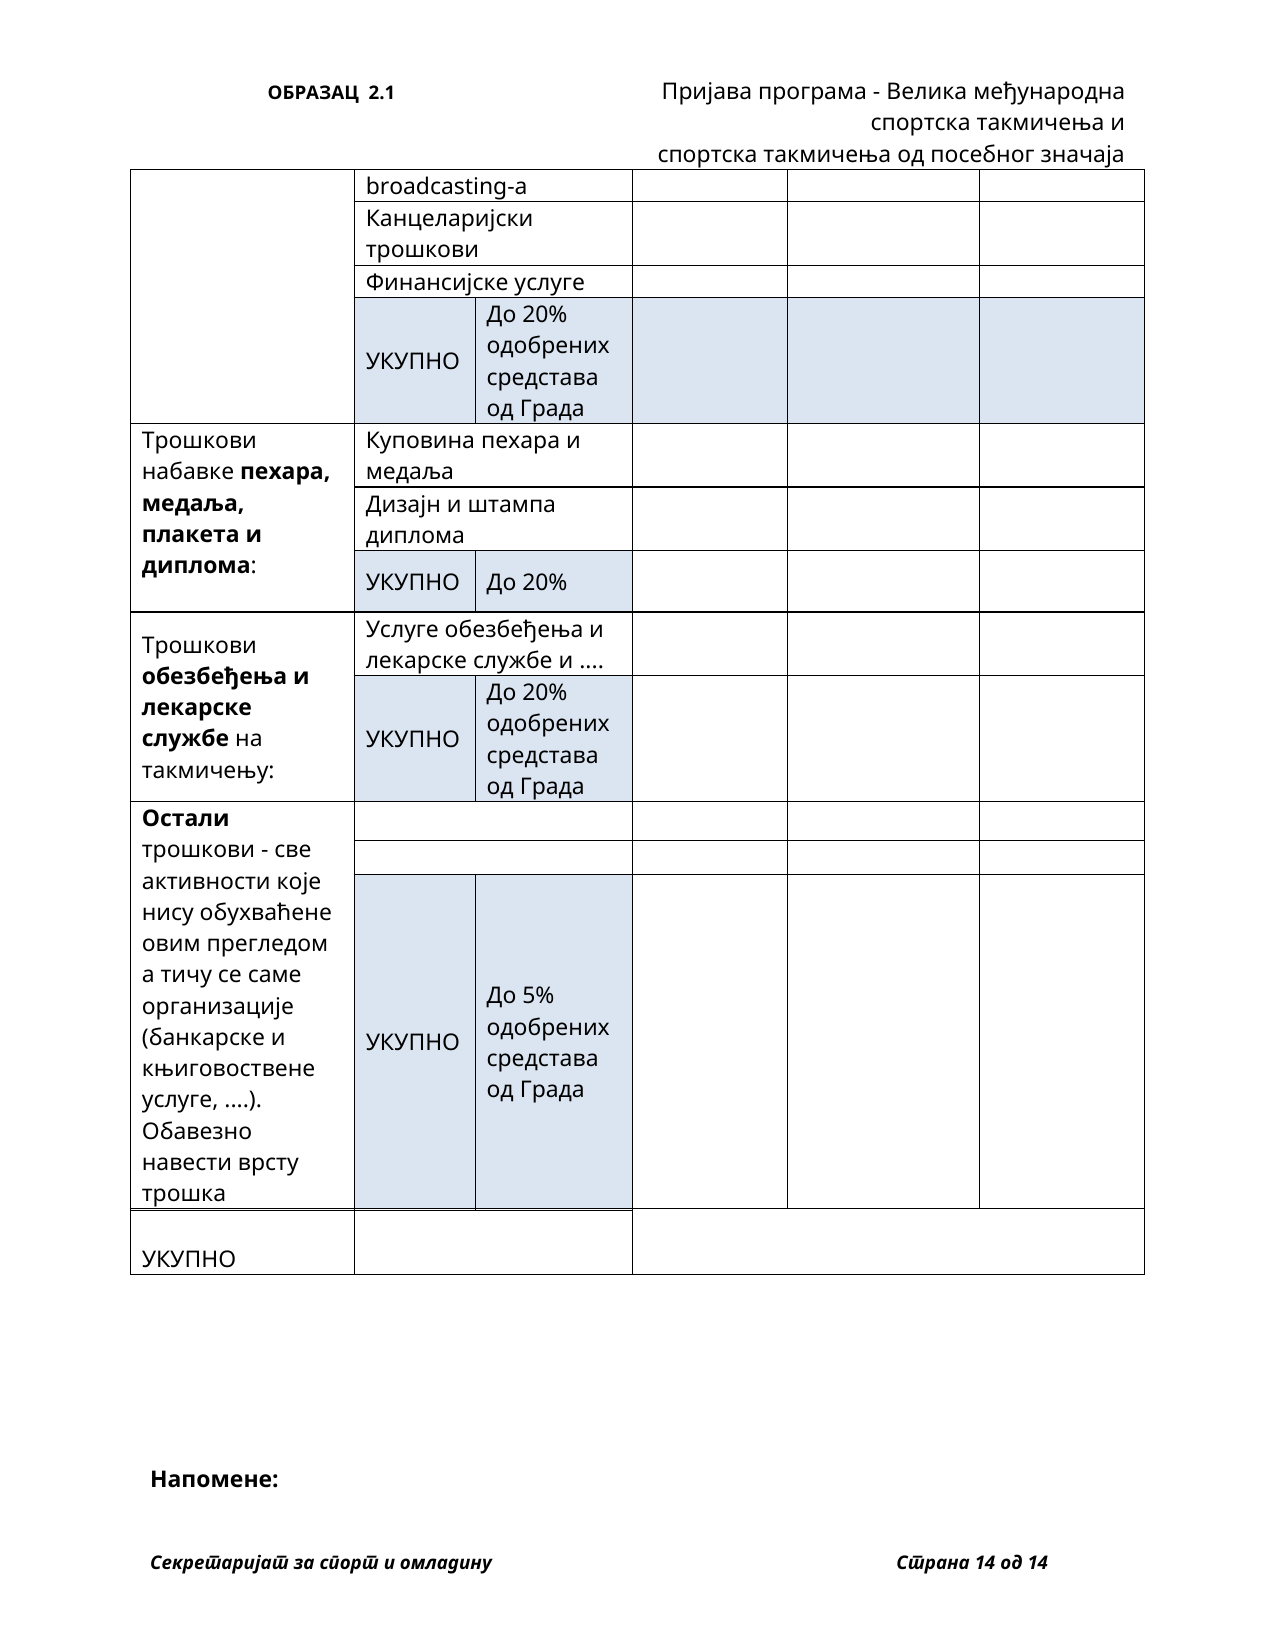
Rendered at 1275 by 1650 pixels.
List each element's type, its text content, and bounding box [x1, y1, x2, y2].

table_cell [633, 170, 787, 201]
table_cell [788, 170, 979, 201]
table_cell [633, 266, 787, 297]
table_cell Канцеларијски трошкови [355, 202, 632, 264]
table_cell [980, 266, 1144, 297]
table_cell Услуге обезбеђења и лекарске службе и .... [355, 613, 632, 675]
table_cell До 20% одобрених средстава од Града [476, 676, 632, 801]
table_cell [980, 488, 1144, 550]
table_cell [633, 1209, 1144, 1274]
table_cell [633, 551, 787, 611]
table_cell Дизајн и штампа диплома [355, 488, 632, 550]
table_cell До 20% [476, 551, 632, 611]
table_cell УКУПНО [355, 875, 475, 1208]
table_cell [355, 170, 632, 201]
table_cell [788, 202, 979, 264]
table_cell [980, 202, 1144, 264]
table_cell УКУПНО [355, 676, 475, 801]
table_cell [980, 676, 1144, 801]
table_cell [980, 298, 1144, 423]
table_cell [980, 875, 1144, 1208]
table_cell До 20% одобрених средстава од Града [476, 298, 632, 423]
table_cell [788, 424, 979, 486]
table_cell [633, 488, 787, 550]
table_cell [788, 613, 979, 675]
text Напомене: [150, 1462, 1125, 1494]
table_cell [788, 841, 979, 874]
table_cell [980, 841, 1144, 874]
table_cell [980, 551, 1144, 611]
table_cell [788, 875, 979, 1208]
table_cell УКУПНО [355, 298, 475, 423]
table_cell [788, 266, 979, 297]
table_cell [633, 875, 787, 1208]
table_cell Остали трошкови - све активности које нису обухваћене овим прегледом а тичу се саме организације (банкарске и књиговоствене услуге, ....). Обавезно навести врсту трошка [131, 802, 354, 1208]
table_cell Трошкови набавке пехара, медаља, плакета и диплома: [131, 424, 354, 611]
table_cell [788, 802, 979, 840]
table_cell [633, 424, 787, 486]
table_cell [788, 551, 979, 611]
table_cell [355, 1211, 632, 1274]
table_cell Финансијске услуге [355, 266, 632, 297]
table_cell [355, 841, 632, 874]
table_cell [980, 424, 1144, 486]
table_cell [633, 298, 787, 423]
table_cell УКУПНО [131, 1211, 354, 1274]
table_cell [633, 841, 787, 874]
table_cell УКУПНО [355, 551, 475, 611]
table_cell [633, 676, 787, 801]
table_cell [980, 170, 1144, 201]
table_cell [633, 613, 787, 675]
table_cell [980, 613, 1144, 675]
table_cell [788, 298, 979, 423]
table_cell [788, 488, 979, 550]
table_cell [633, 202, 787, 264]
table_cell [355, 802, 632, 840]
table_cell [788, 676, 979, 801]
table_cell [980, 802, 1144, 840]
table_cell До 5% одобрених средстава од Града [476, 875, 632, 1208]
table_cell Трошкови обезбеђења и лекарске службе на такмичењу: [131, 613, 354, 801]
table_cell Куповина пехара и медаља [355, 424, 632, 486]
table_cell [633, 802, 787, 840]
